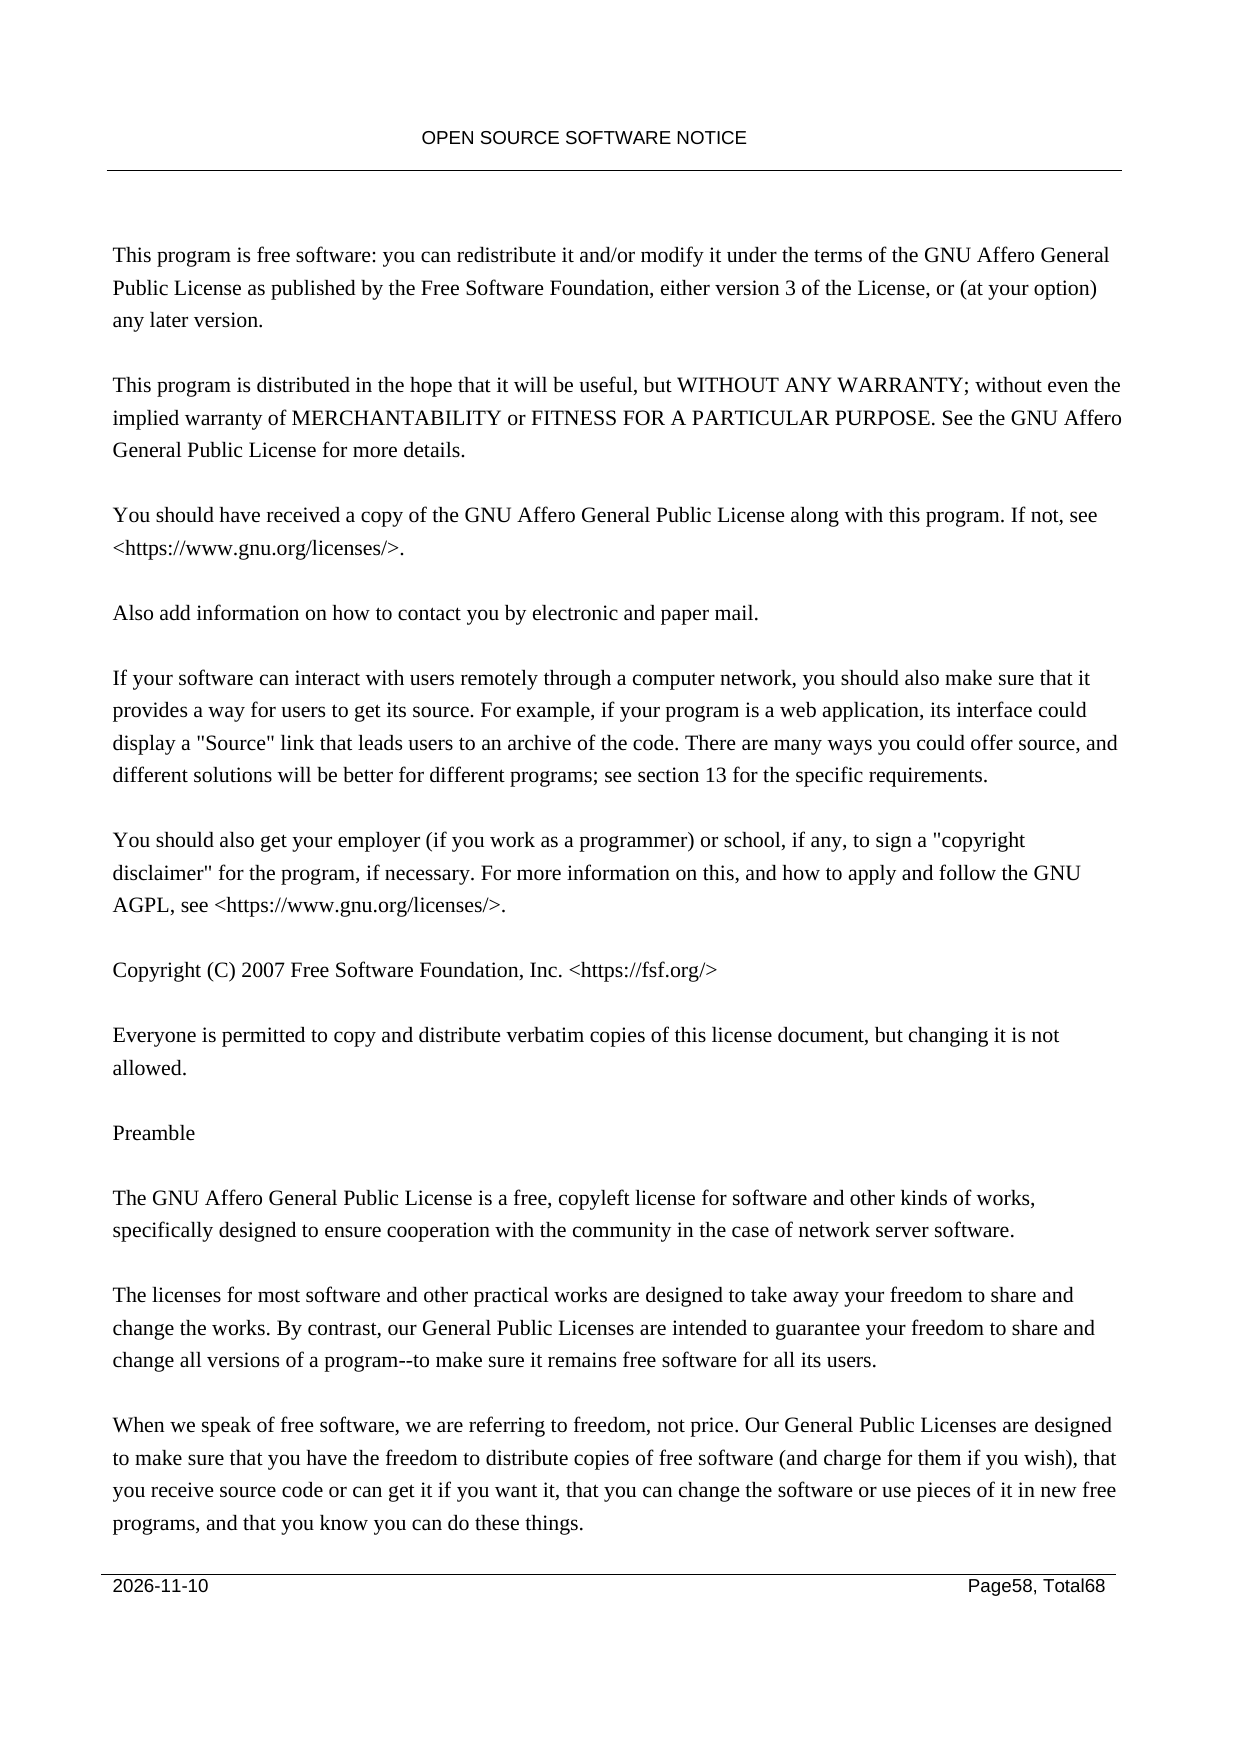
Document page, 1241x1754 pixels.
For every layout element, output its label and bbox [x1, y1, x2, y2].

text [112, 206, 1128, 1539]
